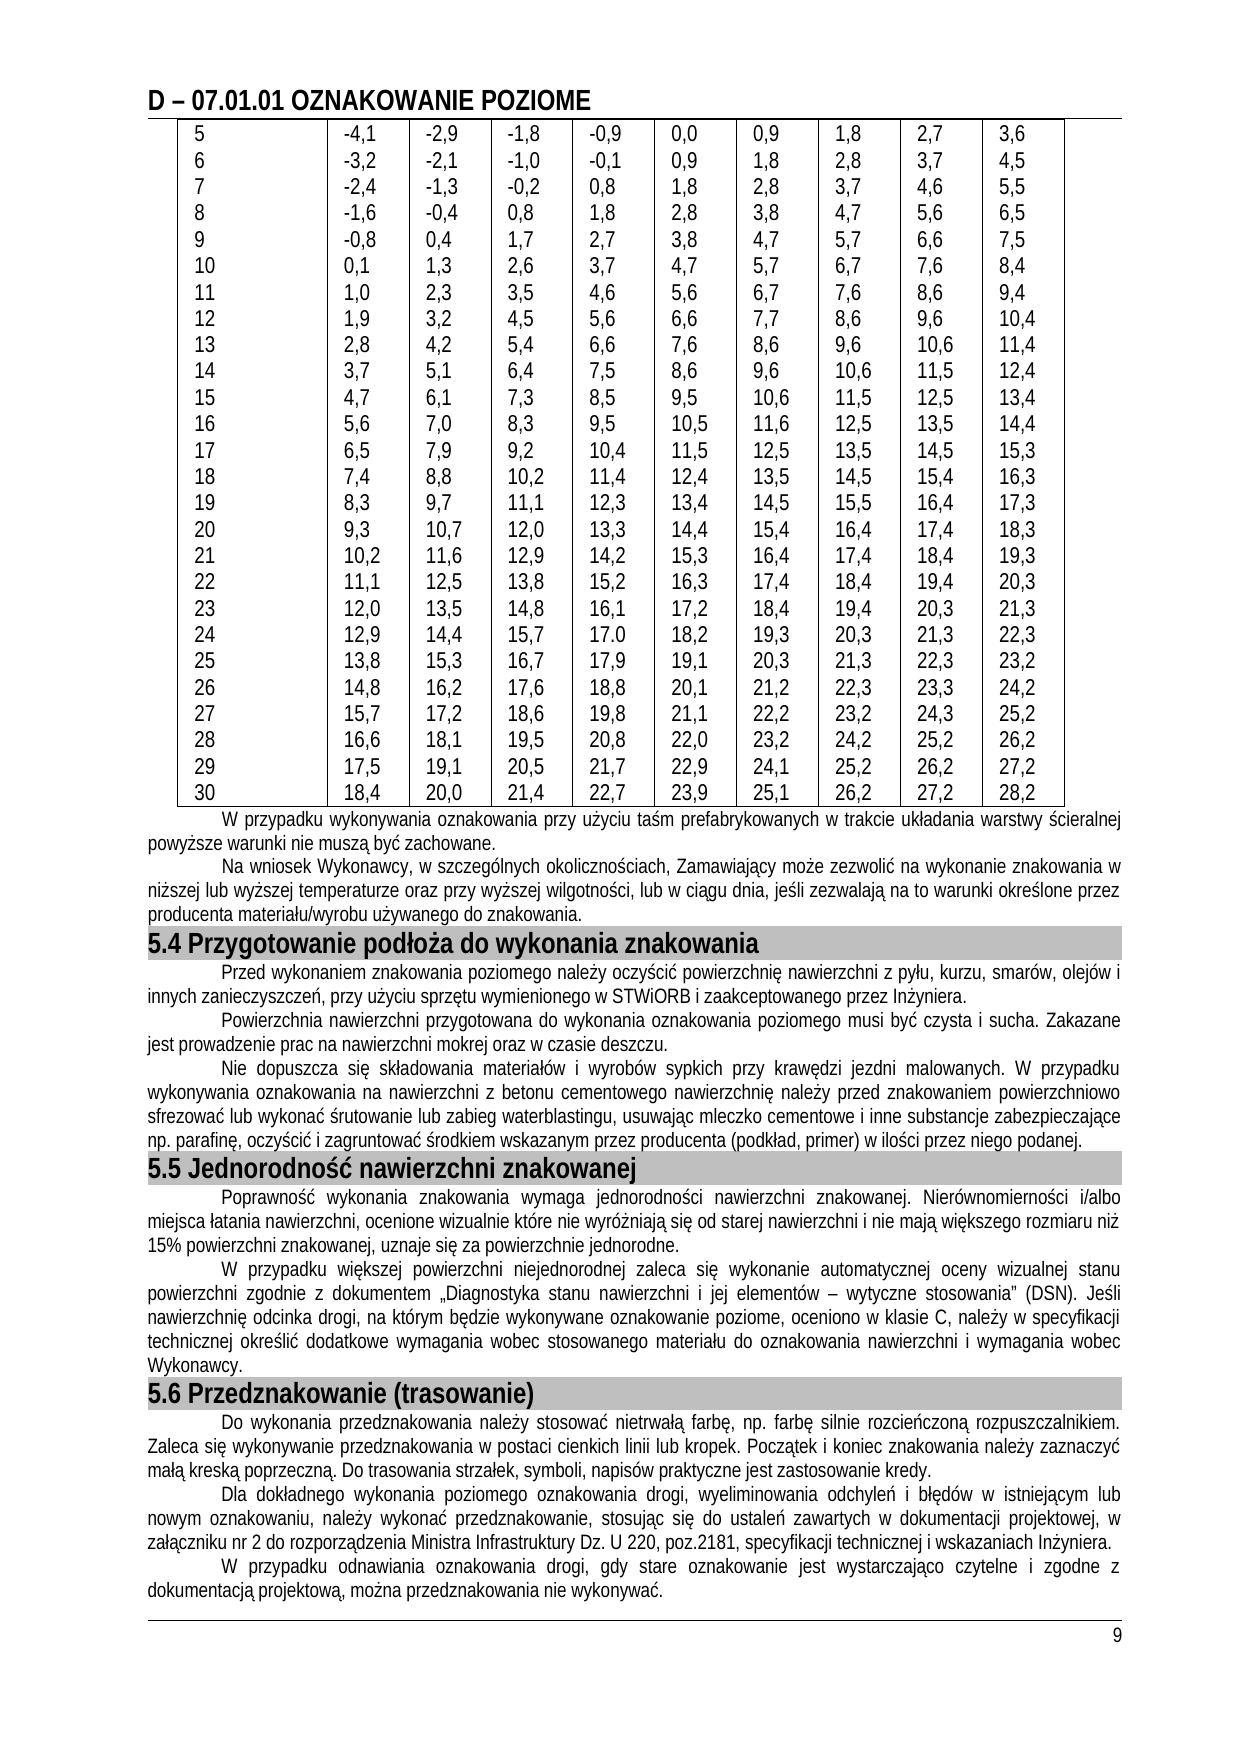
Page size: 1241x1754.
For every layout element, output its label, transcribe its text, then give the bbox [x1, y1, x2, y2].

subtitle 5.6 Przedznakowanie (trasowanie) [148, 1377, 1122, 1410]
table_cell 0,9 1,8 2,8 3,8 4,7 5,7 6,7 7,7 8,6 9,6 10,6 11,6 12,5 13,5 14,5 15,4 16,4 17,4 18,4 19,3 20,3 21,2 22,2 23,2 24,1 25,1 [737, 120, 818, 806]
table_cell 0,0 0,9 1,8 2,8 3,8 4,7 5,6 6,6 7,6 8,6 9,5 10,5 11,5 12,4 13,4 14,4 15,3 16,3 17,2 18,2 19,1 20,1 21,1 22,0 22,9 23,9 [655, 120, 736, 806]
subtitle 5.5 Jednorodność nawierzchni znakowanej [148, 1151, 1122, 1185]
table_cell 1,8 2,8 3,7 4,7 5,7 6,7 7,6 8,6 9,6 10,6 11,5 12,5 13,5 14,5 15,5 16,4 17,4 18,4 19,4 20,3 21,3 22,3 23,2 24,2 25,2 26,2 [819, 120, 900, 806]
table_cell -4,1 -3,2 -2,4 -1,6 -0,8 0,1 1,0 1,9 2,8 3,7 4,7 5,6 6,5 7,4 8,3 9,3 10,2 11,1 12,0 12,9 13,8 14,8 15,7 16,6 17,5 18,4 [328, 120, 409, 806]
text Do wykonania przedznakowania należy stosować nietrwałą farbę, np. farbę silnie rozcieńczoną rozpuszczalnikiem. Zaleca się wykonywanie przedznakowania w postaci cienkich linii lub kropek. Początek i koniec znakowania należy zaznaczyć małą kreską poprzeczną. Do trasowania strzałek, symboli, napisów praktyczne jest zastosowanie kredy. [147, 1410, 1122, 1482]
table_cell 2,7 3,7 4,6 5,6 6,6 7,6 8,6 9,6 10,6 11,5 12,5 13,5 14,5 15,4 16,4 17,4 18,4 19,4 20,3 21,3 22,3 23,3 24,3 25,2 26,2 27,2 [901, 120, 982, 806]
text Na wniosek Wykonawcy, w szczególnych okolicznościach, Zamawiający może zezwolić na wykonanie znakowania w niższej lub wyższej temperaturze oraz przy wyższej wilgotności, lub w ciągu dnia, jeśli zezwalają na to warunki określone przez producenta materiału/wyrobu używanego do znakowania. [148, 854, 1122, 926]
table_cell -1,8 -1,0 -0,2 0,8 1,7 2,6 3,5 4,5 5,4 6,4 7,3 8,3 9,2 10,2 11,1 12,0 12,9 13,8 14,8 15,7 16,7 17,6 18,6 19,5 20,5 21,4 [492, 120, 572, 806]
subtitle 5.4 Przygotowanie podłoża do wykonania znakowania [148, 926, 1122, 960]
table_cell 5 6 7 8 9 10 11 12 13 14 15 16 17 18 19 20 21 22 23 24 25 26 27 28 29 30 [178, 120, 327, 806]
table_cell -2,9 -2,1 -1,3 -0,4 0,4 1,3 2,3 3,2 4,2 5,1 6,1 7,0 7,9 8,8 9,7 10,7 11,6 12,5 13,5 14,4 15,3 16,2 17,2 18,1 19,1 20,0 [410, 120, 491, 806]
text W przypadku wykonywania oznakowania przy użyciu taśm prefabrykowanych w trakcie układania warstwy ścieralnej powyższe warunki nie muszą być zachowane. [148, 807, 1122, 854]
table_cell 3,6 4,5 5,5 6,5 7,5 8,4 9,4 10,4 11,4 12,4 13,4 14,4 15,3 16,3 17,3 18,3 19,3 20,3 21,3 22,3 23,2 24,2 25,2 26,2 27,2 28,2 [983, 120, 1064, 806]
text W przypadku odnawiania oznakowania drogi, gdy stare oznakowanie jest wystarczająco czytelne i zgodne z dokumentacją projektową, można przedznakowania nie wykonywać. [147, 1554, 1122, 1602]
text Dla dokładnego wykonania poziomego oznakowania drogi, wyeliminowania odchyleń i błędów w istniejącym lub nowym oznakowaniu, należy wykonać przedznakowanie, stosując się do ustaleń zawartych w dokumentacji projektowej, w załączniku nr 2 do rozporządzenia Ministra Infrastruktury Dz. U 220, poz.2181, specyfikacji technicznej i wskazaniach Inżyniera. [147, 1482, 1122, 1554]
text Przed wykonaniem znakowania poziomego należy oczyścić powierzchnię nawierzchni z pyłu, kurzu, smarów, olejów i innych zanieczyszczeń, przy użyciu sprzętu wymienionego w STWiORB i zaakceptowanego przez Inżyniera. [147, 960, 1122, 1008]
table_cell -0,9 -0,1 0,8 1,8 2,7 3,7 4,6 5,6 6,6 7,5 8,5 9,5 10,4 11,4 12,3 13,3 14,2 15,2 16,1 17.0 17,9 18,8 19,8 20,8 21,7 22,7 [573, 120, 654, 806]
text Powierzchnia nawierzchni przygotowana do wykonania oznakowania poziomego musi być czysta i sucha. Zakazane jest prowadzenie prac na nawierzchni mokrej oraz w czasie deszczu. [147, 1008, 1122, 1056]
text Nie dopuszcza się składowania materiałów i wyrobów sypkich przy krawędzi jezdni malowanych. W przypadku wykonywania oznakowania na nawierzchni z betonu cementowego nawierzchnię należy przed znakowaniem powierzchniowo sfrezować lub wykonać śrutowanie lub zabieg waterblastingu, usuwając mleczko cementowe i inne substancje zabezpieczające np. parafinę, oczyścić i zagruntować środkiem wskazanym przez producenta (podkład, primer) w ilości przez niego podanej. [147, 1056, 1122, 1151]
text W przypadku większej powierzchni niejednorodnej zaleca się wykonanie automatycznej oceny wizualnej stanu powierzchni zgodnie z dokumentem „Diagnostyka stanu nawierzchni i jej elementów – wytyczne stosowania” (DSN). Jeśli nawierzchnię odcinka drogi, na którym będzie wykonywane oznakowanie poziome, oceniono w klasie C, należy w specyfikacji technicznej określić dodatkowe wymagania wobec stosowanego materiału do oznakowania nawierzchni i wymagania wobec Wykonawcy. [147, 1257, 1122, 1377]
text Poprawność wykonania znakowania wymaga jednorodności nawierzchni znakowanej. Nierównomierności i/albo miejsca łatania nawierzchni, ocenione wizualnie które nie wyróżniają się od starej nawierzchni i nie mają większego rozmiaru niż 15% powierzchni znakowanej, uznaje się za powierzchnie jednorodne. [147, 1185, 1122, 1257]
